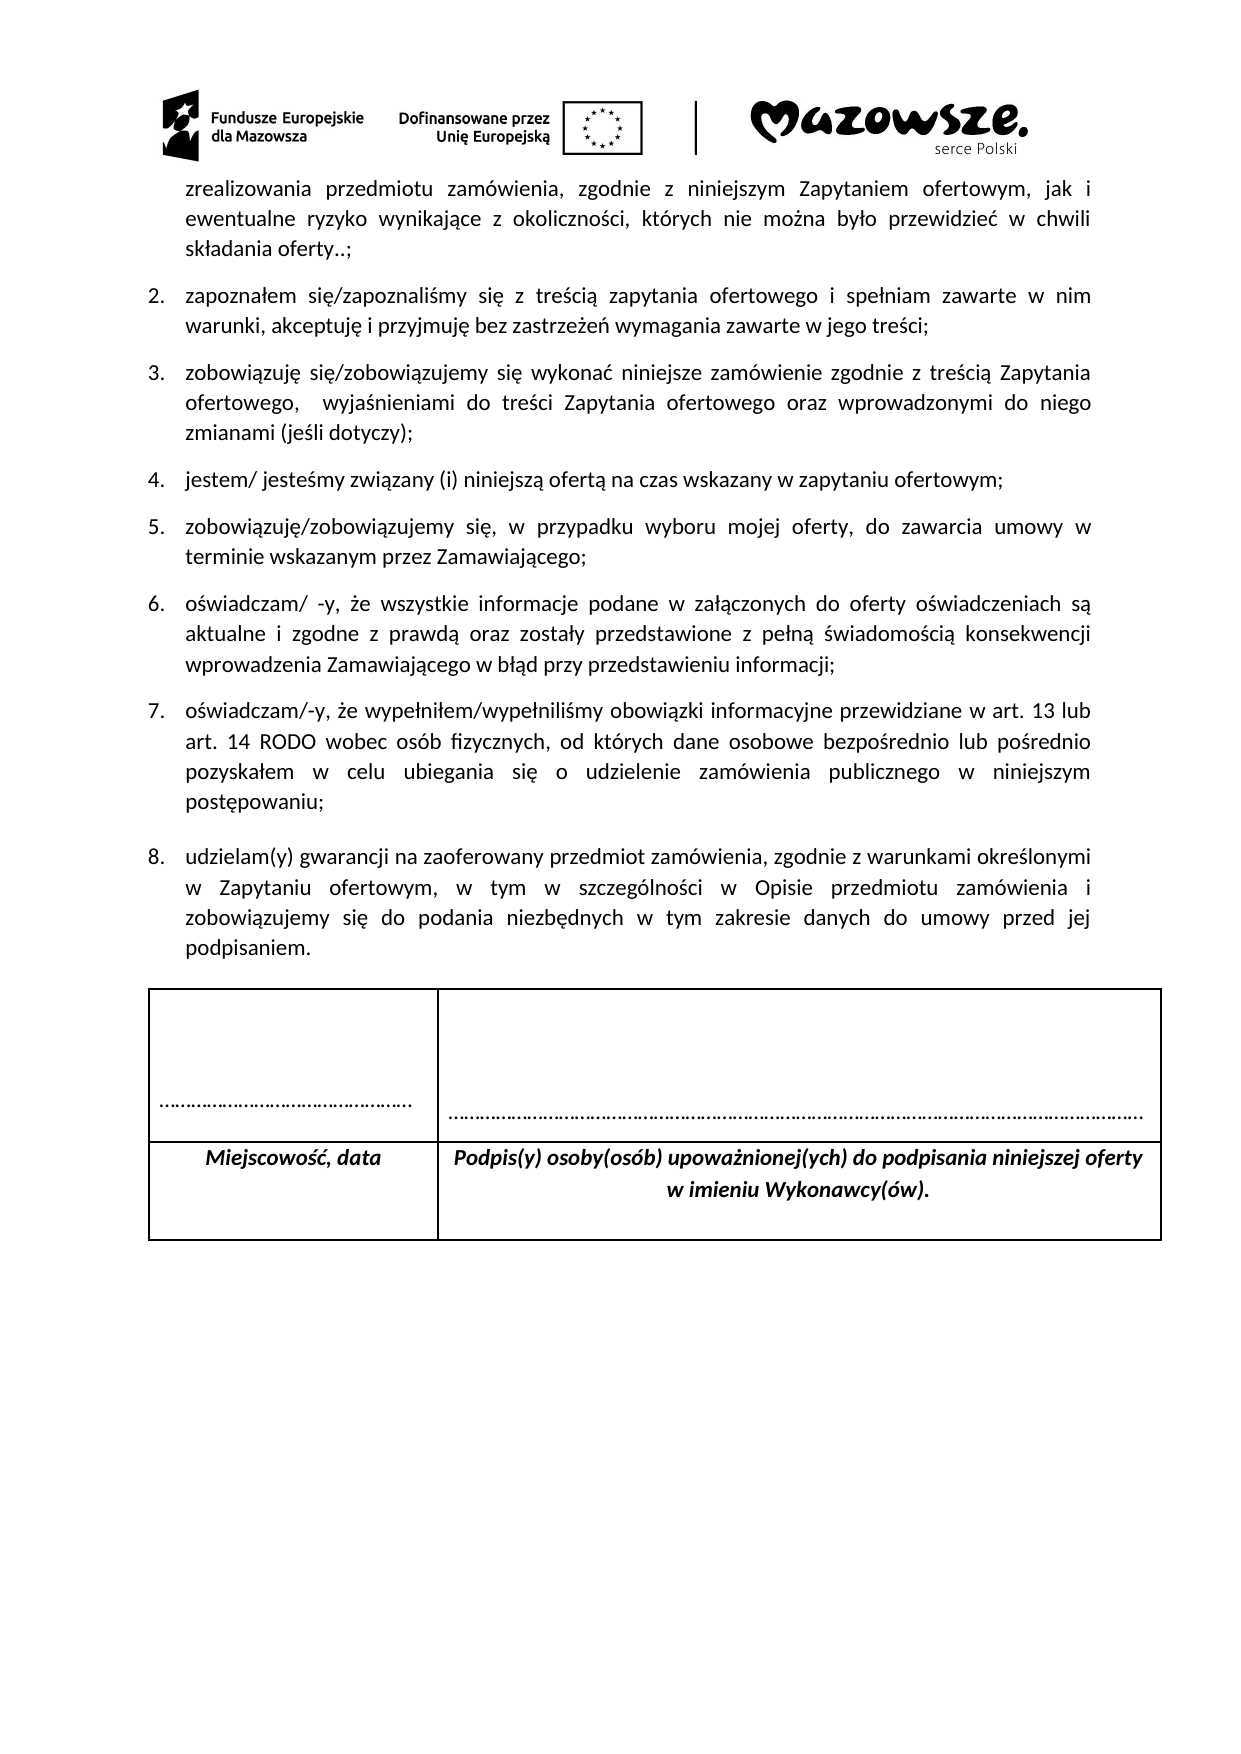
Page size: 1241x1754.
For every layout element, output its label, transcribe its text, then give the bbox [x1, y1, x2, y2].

list udzielam(y) gwarancji na zaoferowany przedmiot zamówienia, zgodnie z warunkami określonymi w Zapytaniu ofertowym, w tym w szczególności w Opisie przedmiotu zamówienia i zobowiązujemy się do podania niezbędnych w tym zakresie danych do umowy przed jej podpisaniem. [148, 842, 1093, 961]
list zobowiązuję się/zobowiązujemy się wykonać niniejsze zamówienie zgodnie z treścią Zapytania ofertowego, wyjaśnieniami do treści Zapytania ofertowego oraz wprowadzonymi do niego zmianami (jeśli dotyczy); [148, 358, 1093, 447]
list oświadczam/-y, że wypełniłem/wypełniliśmy obowiązki informacyjne przewidziane w art. 13 lub art. 14 RODO wobec osób fizycznych, od których dane osobowe bezpośrednio lub pośrednio pozyskałem w celu ubiegania się o udzielenie zamówienia publicznego w niniejszym postępowaniu; [148, 697, 1093, 815]
table_cell Podpis(y) osoby(osób) upoważnionej(ych) do podpisania niniejszej oferty w imieniu Wykonawcy(ów). [439, 1143, 1160, 1239]
list zobowiązuję/zobowiązujemy się, w przypadku wyboru mojej oferty, do zawarcia umowy w terminie wskazanym przez Zamawiającego; [148, 512, 1093, 571]
list oświadczam/ -y, że wszystkie informacje podane w załączonych do oferty oświadczeniach są aktualne i zgodne z prawdą oraz zostały przedstawione z pełną świadomością konsekwencji wprowadzenia Zamawiającego w błąd przy przedstawieniu informacji; [148, 589, 1093, 678]
list zapoznałem się/zapoznaliśmy się z treścią zapytania ofertowego i spełniam zawarte w nim warunki, akceptuję i przyjmuję bez zastrzeżeń wymagania zawarte w jego treści; [148, 281, 1093, 339]
table_header …………………………………………………………………………………………………………………… [439, 990, 1160, 1141]
list jestem/ jesteśmy związany (i) niniejszą ofertą na czas wskazany w zapytaniu ofertowym; [148, 465, 1093, 493]
table_header ………………………………………… [150, 990, 437, 1141]
picture [147, 73, 1048, 174]
table_cell Miejscowość, data [150, 1143, 437, 1239]
